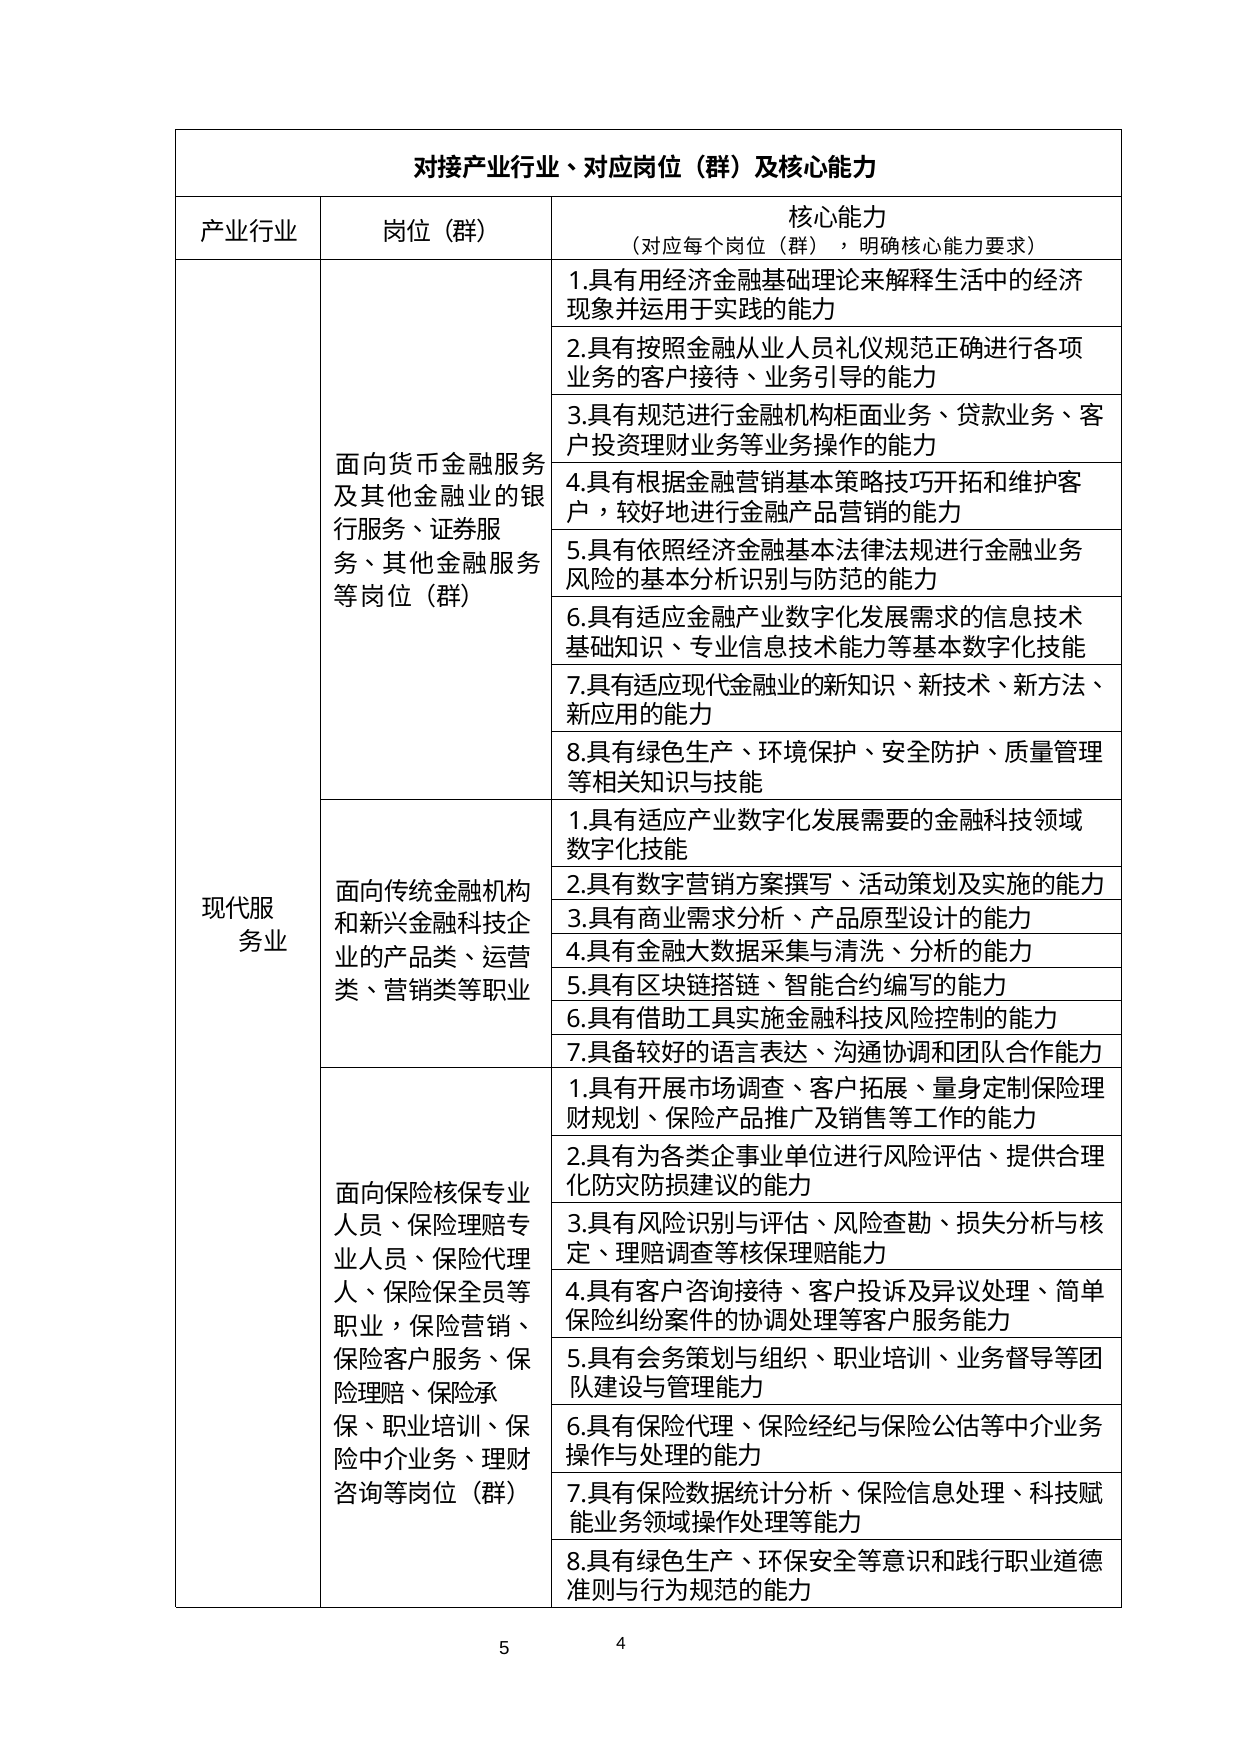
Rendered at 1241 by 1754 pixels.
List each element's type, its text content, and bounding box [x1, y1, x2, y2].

table_cell 6.具有适应金融产业数字化发展需求的信息技术基础知识、专业信息技术能力等基本数字化技能 [552, 597, 1121, 664]
table_cell 5.具有依照经济金融基本法律法规进行金融业务风险的基本分析识别与防范的能力 [552, 530, 1121, 596]
table_cell 6.具有借助工具实施金融科技风险控制的能力 [552, 1001, 1121, 1033]
table_cell 面向保险核保专业人员、保险理赔专业人员、保险代理人、保险保全员等职业，保险营销、保险客户服务、保险理赔、保险承保、职业培训、保险中介业务、理财咨询等岗位（群） [321, 1068, 551, 1607]
table_cell 3.具有风险识别与评估、风险查勘、损失分析与核定、理赔调查等核保理赔能力 [552, 1203, 1121, 1269]
table_cell 面向货币金融服务及其他金融业的银行服务、证券服务、其他金融服务等岗位（群） [321, 260, 551, 798]
table_cell 岗位（群） [321, 197, 551, 259]
table_cell 1.具有开展市场调查、客户拓展、量身定制保险理财规划、保险产品推广及销售等工作的能力 [552, 1068, 1121, 1134]
table_cell 核心能力 （对应每个岗位（群） ， 明确核心能力要求） [552, 197, 1121, 259]
table_cell 7.具有保险数据统计分析、保险信息处理、科技赋能业务领域操作处理等能力 [552, 1473, 1121, 1539]
table_cell 4.具有金融大数据采集与清洗、分析的能力 [552, 934, 1121, 967]
table_cell 现代服务业 [176, 260, 320, 1607]
table_cell 8.具有绿色生产、环境保护、安全防护、质量管理等相关知识与技能 [552, 732, 1121, 798]
table_cell 3.具有商业需求分析、产品原型设计的能力 [552, 900, 1121, 933]
table_cell 面向传统金融机构和新兴金融科技企业的产品类、运营类、营销类等职业 [321, 800, 551, 1067]
table_cell 4.具有客户咨询接待、客户投诉及异议处理、简单保险纠纷案件的协调处理等客户服务能力 [552, 1270, 1121, 1337]
table_cell 1.具有适应产业数字化发展需要的金融科技领域数字化技能 [552, 800, 1121, 866]
table_cell 3.具有规范进行金融机构柜面业务、贷款业务、客户投资理财业务等业务操作的能力 [552, 395, 1121, 461]
table_cell 2.具有为各类企事业单位进行风险评估、提供合理化防灾防损建议的能力 [552, 1136, 1121, 1202]
table_cell 5.具有会务策划与组织、职业培训、业务督导等团队建设与管理能力 [552, 1338, 1121, 1404]
table_cell 8.具有绿色生产、环保安全等意识和践行职业道德准则与行为规范的能力 [552, 1540, 1121, 1607]
table_cell 2.具有数字营销方案撰写、活动策划及实施的能力 [552, 867, 1121, 899]
table_cell 5.具有区块链搭链、智能合约编写的能力 [552, 968, 1121, 1000]
table_cell 6.具有保险代理、保险经纪与保险公估等中介业务操作与处理的能力 [552, 1405, 1121, 1472]
table_cell 1.具有用经济金融基础理论来解释生活中的经济现象并运用于实践的能力 [552, 260, 1121, 326]
table_cell 4.具有根据金融营销基本策略技巧开拓和维护客户，较好地进行金融产品营销的能力 [552, 463, 1121, 528]
table_cell 2.具有按照金融从业人员礼仪规范正确进行各项业务的客户接待、业务引导的能力 [552, 327, 1121, 394]
table_cell 产业行业 [176, 197, 320, 259]
table_cell 7.具备较好的语言表达、沟通协调和团队合作能力 [552, 1035, 1121, 1067]
table_header 对接产业行业、对应岗位（群）及核心能力 [176, 130, 1121, 196]
table_cell 7.具有适应现代金融业的新知识、新技术、新方法、新应用的能力 [552, 665, 1121, 731]
